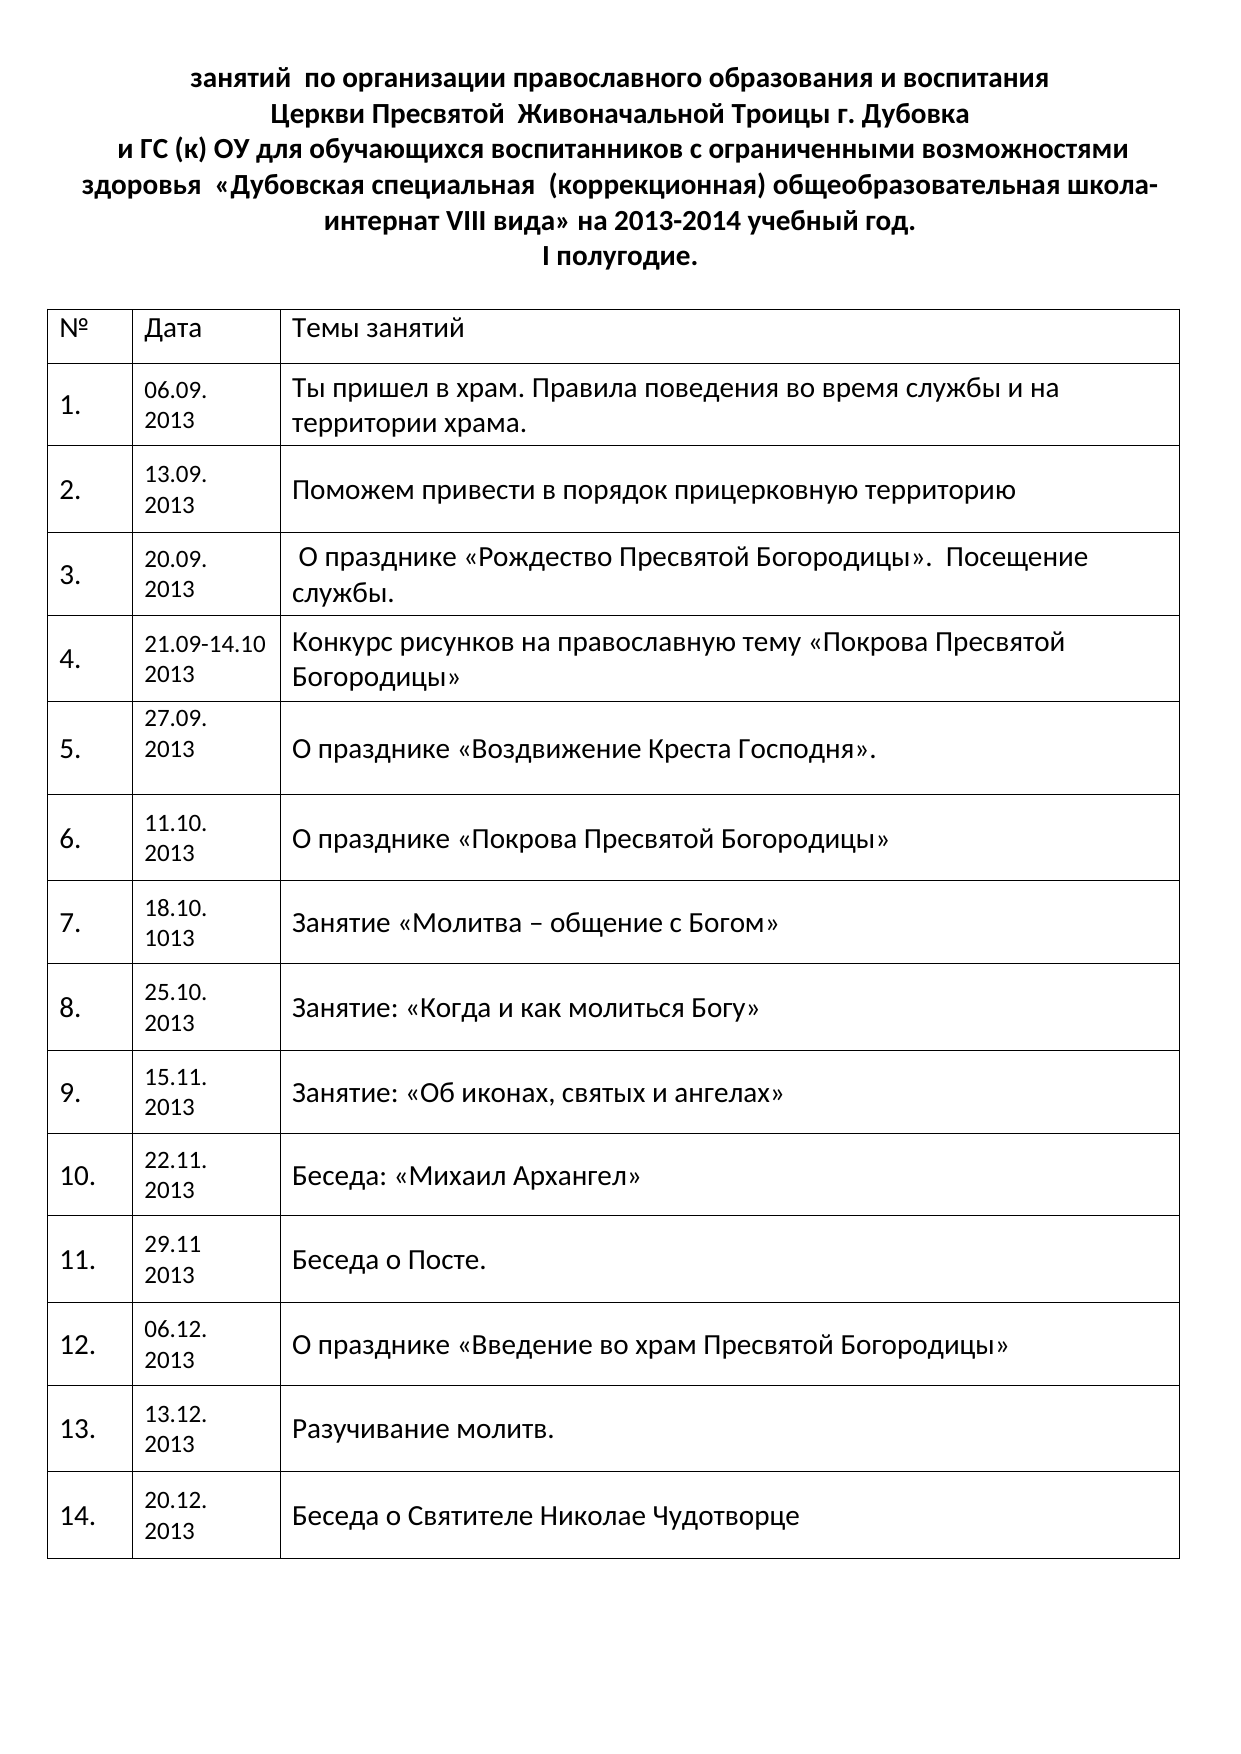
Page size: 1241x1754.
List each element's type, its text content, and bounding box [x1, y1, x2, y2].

table_header Темы занятий [281, 310, 1179, 362]
table_cell Разучивание молитв. [281, 1386, 1179, 1471]
table_cell 18.10. 1013 [133, 881, 280, 963]
table_cell О празднике «Покрова Пресвятой Богородицы» [281, 795, 1179, 880]
table_cell 13. [48, 1386, 132, 1471]
table_cell Конкурс рисунков на православную тему «Покрова Пресвятой Богородицы» [281, 616, 1179, 701]
table_cell 06.09. 2013 [133, 364, 280, 445]
table_cell 14. [48, 1472, 132, 1558]
table_cell Беседа о Святителе Николае Чудотворце [281, 1472, 1179, 1558]
table_cell Поможем привести в порядок прицерковную территорию [281, 446, 1179, 532]
table_cell 25.10. 2013 [133, 964, 280, 1050]
table_cell 06.12. 2013 [133, 1303, 280, 1385]
table_cell 9. [48, 1051, 132, 1132]
text Церкви Пресвятой Живоначальной Троицы г. Дубовка [59, 95, 1181, 130]
table_cell О празднике «Введение во храм Пресвятой Богородицы» [281, 1303, 1179, 1385]
table_cell 21.09-14.10 2013 [133, 616, 280, 701]
table_cell 3. [48, 533, 132, 614]
text I полугодие. [59, 237, 1181, 273]
table_cell 27.09. 2013 [133, 702, 280, 794]
table_cell Ты пришел в храм. Правила поведения во время службы и на территории храма. [281, 364, 1179, 445]
table_cell О празднике «Рождество Пресвятой Богородицы». Посещение службы. [281, 533, 1179, 614]
table_cell 8. [48, 964, 132, 1050]
table_cell Беседа о Посте. [281, 1216, 1179, 1302]
table_cell 20.09. 2013 [133, 533, 280, 614]
table_cell 11. [48, 1216, 132, 1302]
table_cell 29.11 2013 [133, 1216, 280, 1302]
table_cell Занятие: «Об иконах, святых и ангелах» [281, 1051, 1179, 1132]
table_cell 20.12. 2013 [133, 1472, 280, 1558]
table_cell 6. [48, 795, 132, 880]
table_cell 11.10. 2013 [133, 795, 280, 880]
table_cell 12. [48, 1303, 132, 1385]
table_cell 5. [48, 702, 132, 794]
table_cell Занятие: «Когда и как молиться Богу» [281, 964, 1179, 1050]
table_cell 15.11. 2013 [133, 1051, 280, 1132]
table_header Дата [133, 310, 280, 362]
table_header № [48, 310, 132, 362]
table_cell 2. [48, 446, 132, 532]
table_cell 1. [48, 364, 132, 445]
table_cell 4. [48, 616, 132, 701]
table_cell 13.09. 2013 [133, 446, 280, 532]
table_cell 13.12. 2013 [133, 1386, 280, 1471]
table_cell 22.11. 2013 [133, 1134, 280, 1215]
table_cell 10. [48, 1134, 132, 1215]
text занятий по организации православного образования и воспитания [59, 59, 1181, 95]
table_cell О празднике «Воздвижение Креста Господня». [281, 702, 1179, 794]
table_cell Беседа: «Михаил Архангел» [281, 1134, 1179, 1215]
table_cell 7. [48, 881, 132, 963]
text и ГС (к) ОУ для обучающихся воспитанников с ограниченными возможностями здоровья «Дубовская специальная (коррекционная) общеобразовательная школа-интернат VIII вида» на 2013-2014 учебный год. [59, 130, 1181, 237]
table_cell Занятие «Молитва – общение с Богом» [281, 881, 1179, 963]
